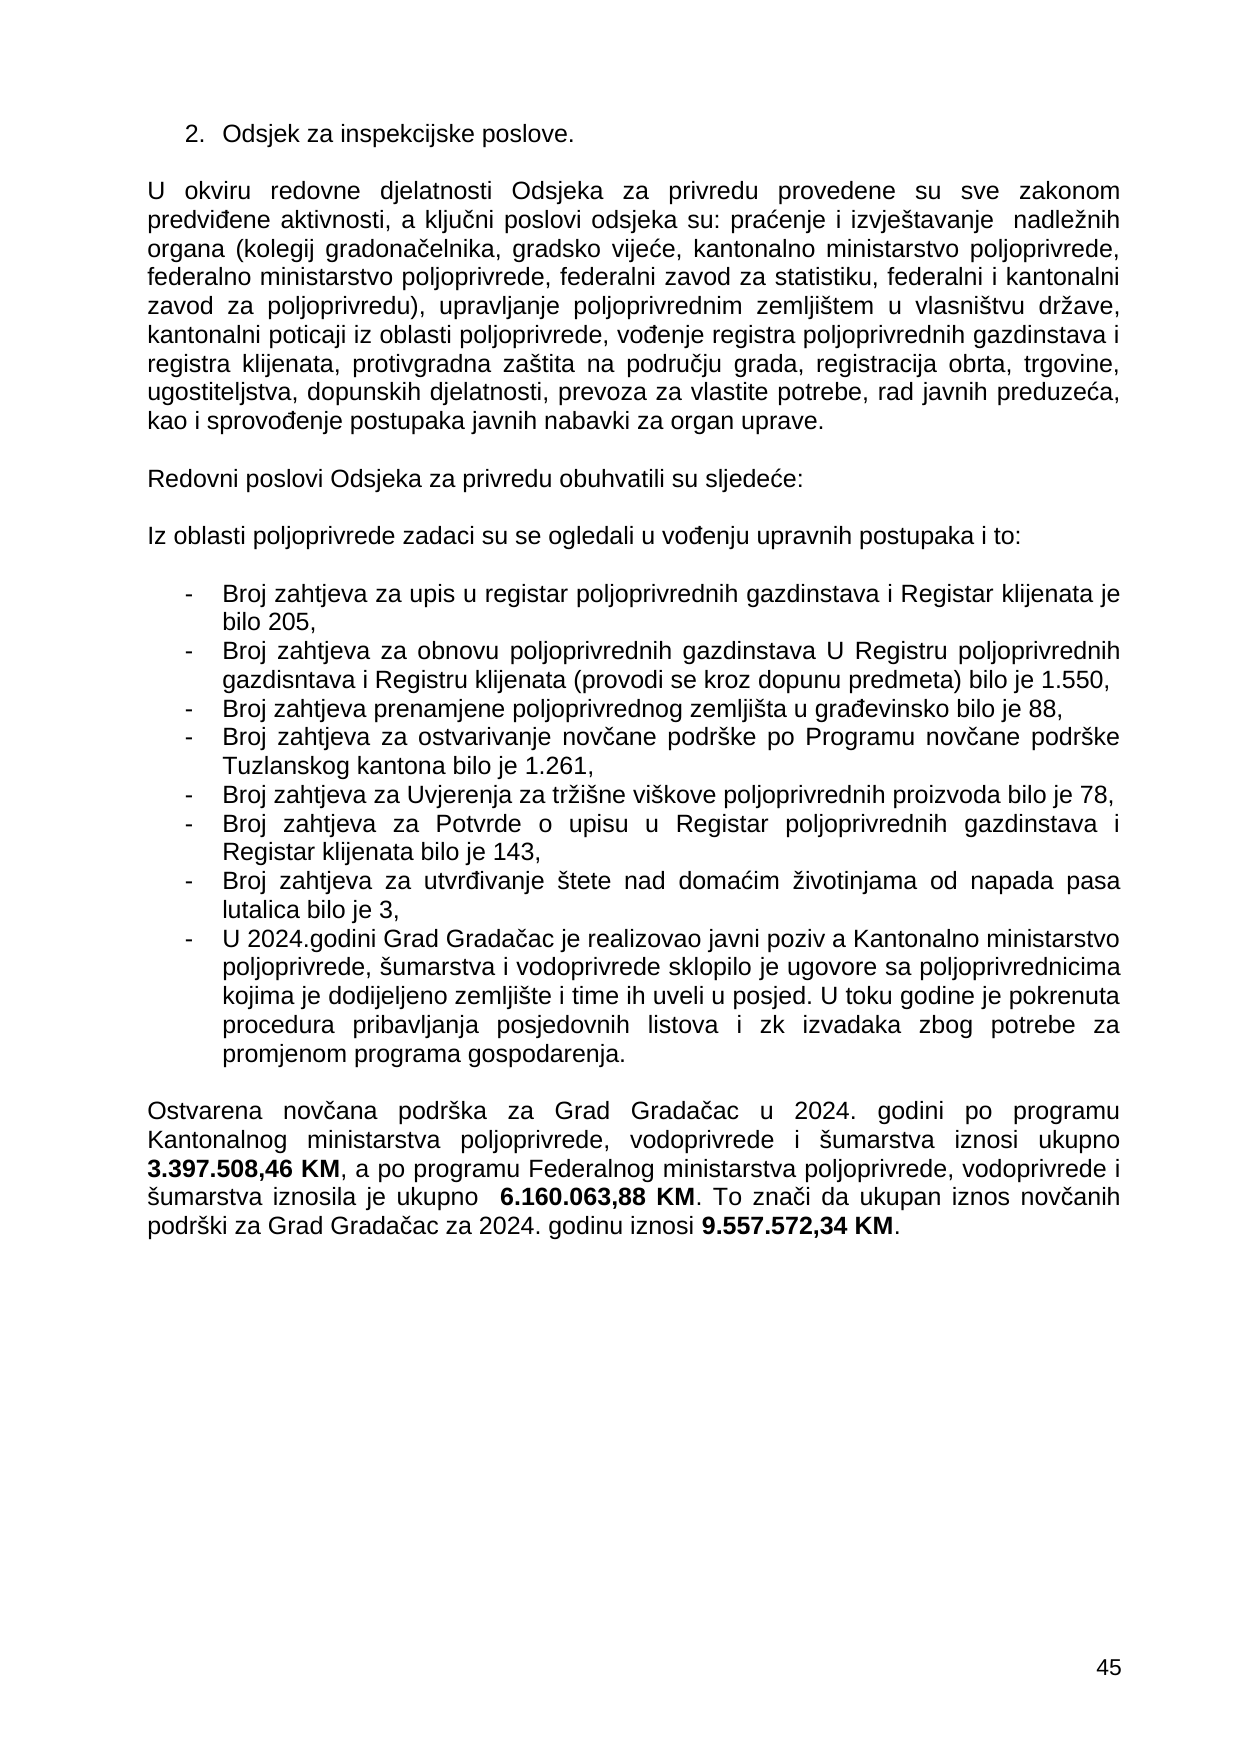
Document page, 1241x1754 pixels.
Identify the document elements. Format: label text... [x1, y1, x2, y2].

list U 2024.godini Grad Gradačac je realizovao javni poziv a Kantonalno ministarstvo poljoprivrede, šumarstva i vodoprivrede sklopilo je ugovore sa poljoprivrednicima kojima je dodijeljeno zemljište i time ih uveli u posjed. U toku godine je pokrenuta procedura pribavljanja posjedovnih listova i zk izvadaka zbog potrebe za promjenom programa gospodarenja. [184, 923, 1122, 1067]
list Broj zahtjeva prenamjene poljoprivrednog zemljišta u građevinsko bilo je 88, [184, 693, 1122, 722]
list Broj zahtjeva za ostvarivanje novčane podrške po Programu novčane podrške Tuzlanskog kantona bilo je 1.261, [184, 722, 1122, 780]
list Broj zahtjeva za upis u registar poljoprivrednih gazdinstava i Registar klijenata je bilo 205, [184, 578, 1122, 636]
list Broj zahtjeva za Uvjerenja za tržišne viškove poljoprivrednih proizvoda bilo je 78, [184, 780, 1122, 808]
list Odsjek za inspekcijske poslove. [184, 118, 1122, 147]
list Broj zahtjeva za obnovu poljoprivrednih gazdinstava U Registru poljoprivrednih gazdisntava i Registru klijenata (provodi se kroz dopunu predmeta) bilo je 1.550, [184, 636, 1122, 693]
text Ostvarena novčana podrška za Grad Gradačac u 2024. godini po programu Kantonalnog ministarstva poljoprivrede, vodoprivrede i šumarstva iznosi ukupno 3.397.508,46 KM, a po programu Federalnog ministarstva poljoprivrede, vodoprivrede i šumarstva iznosila je ukupno 6.160.063,88 KM. To znači da ukupan iznos novčanih podrški za Grad Gradačac za 2024. godinu iznosi 9.557.572,34 KM. [147, 1096, 1122, 1240]
list Broj zahtjeva za Potvrde o upisu u Registar poljoprivrednih gazdinstava i Registar klijenata bilo je 143, [184, 808, 1122, 866]
text Redovni poslovi Odsjeka za privredu obuhvatili su sljedeće: [147, 463, 1122, 492]
text U okviru redovne djelatnosti Odsjeka za privredu provedene su sve zakonom predviđene aktivnosti, a ključni poslovi odsjeka su: praćenje i izvještavanje nadležnih organa (kolegij gradonačelnika, gradsko vijeće, kantonalno ministarstvo poljoprivrede, federalno ministarstvo poljoprivrede, federalni zavod za statistiku, federalni i kantonalni zavod za poljoprivredu), upravljanje poljoprivrednim zemljištem u vlasništvu države, kantonalni poticaji iz oblasti poljoprivrede, vođenje registra poljoprivrednih gazdinstava i registra klijenata, protivgradna zaštita na području grada, registracija obrta, trgovine, ugostiteljstva, dopunskih djelatnosti, prevoza za vlastite potrebe, rad javnih preduzeća, kao i sprovođenje postupaka javnih nabavki za organ uprave. [147, 176, 1122, 435]
list Broj zahtjeva za utvrđivanje štete nad domaćim životinjama od napada pasa lutalica bilo je 3, [184, 866, 1122, 923]
text Iz oblasti poljoprivrede zadaci su se ogledali u vođenju upravnih postupaka i to: [147, 521, 1122, 550]
